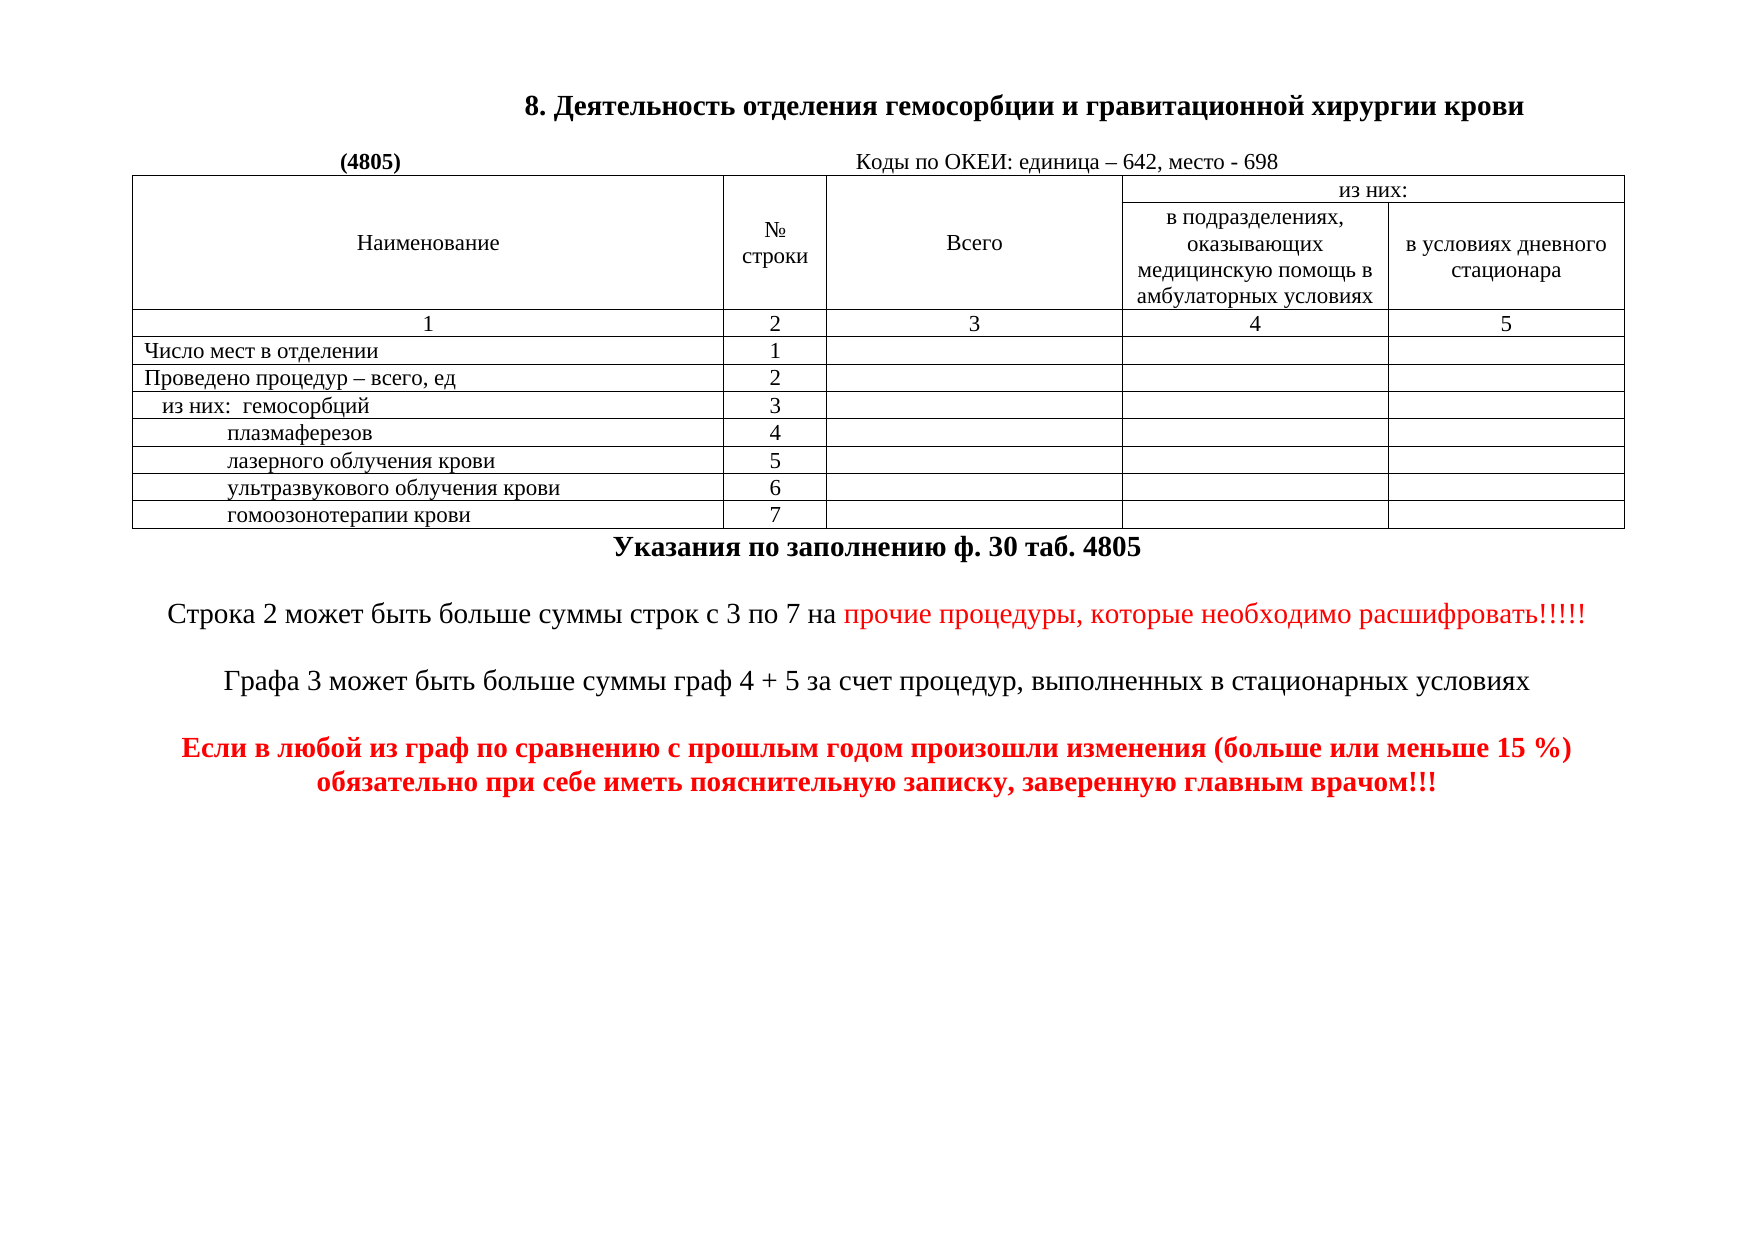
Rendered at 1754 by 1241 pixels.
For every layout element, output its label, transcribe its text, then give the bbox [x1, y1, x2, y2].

text Строка 2 может быть больше суммы строк с 3 по 7 на прочие процедуры, которые необходимо расшифровать!!!!! [118, 596, 1636, 629]
table_cell 2 [724, 310, 826, 336]
table_cell [1389, 419, 1624, 446]
table_cell 3 [827, 310, 1122, 336]
text (4805) Коды по ОКЕИ: единица – 642, место - 698 [340, 148, 1636, 175]
table_cell 6 [724, 474, 826, 500]
table_header из них: [1123, 176, 1624, 202]
table_cell 5 [1389, 310, 1624, 336]
table_cell [1123, 337, 1388, 363]
table_cell [827, 419, 1122, 446]
table_cell [827, 474, 1122, 500]
table_cell 5 [724, 447, 826, 473]
table_cell [827, 365, 1122, 391]
table_cell гомоозонотерапии крови [133, 501, 723, 528]
table_header Всего [827, 176, 1122, 309]
table_cell 3 [724, 392, 826, 418]
table_cell из них: гемосорбций [133, 392, 723, 418]
table_cell в условиях дневного стационара [1389, 203, 1624, 309]
table_cell [827, 392, 1122, 418]
table_cell [1123, 501, 1388, 528]
table_cell лазерного облучения крови [133, 447, 723, 473]
table_cell 4 [1123, 310, 1388, 336]
table_cell [1389, 365, 1624, 391]
table_cell 1 [724, 337, 826, 363]
table_cell [1389, 447, 1624, 473]
table_cell [1123, 392, 1388, 418]
table_cell [1123, 419, 1388, 446]
table_cell 2 [724, 365, 826, 391]
text Указания по заполнению ф. 30 таб. 4805 [118, 529, 1636, 562]
text Графа 3 может быть больше суммы граф 4 + 5 за счет процедур, выполненных в стационарных условиях [118, 663, 1636, 697]
table_cell [827, 337, 1122, 363]
table_cell [827, 501, 1122, 528]
text 8. Деятельность отделения гемосорбции и гравитационной хирургии крови [413, 88, 1636, 122]
table_cell 1 [133, 310, 723, 336]
table_cell Число мест в отделении [133, 337, 723, 363]
table_cell плазмаферезов [133, 419, 723, 446]
table_cell [1123, 447, 1388, 473]
table_cell [1389, 337, 1624, 363]
text Если в любой из граф по сравнению с прошлым годом произошли изменения (больше или меньше 15 %) обязательно при себе иметь пояснительную записку, заверенную главным врачом!!! [118, 730, 1636, 797]
table_cell [827, 447, 1122, 473]
table_cell [1389, 474, 1624, 500]
table_header № строки [724, 176, 826, 309]
table_cell в подразделениях, оказывающих медицинскую помощь в амбулаторных условиях [1123, 203, 1388, 309]
table_cell Проведено процедур – всего, ед [133, 365, 723, 391]
table_cell ультразвукового облучения крови [133, 474, 723, 500]
table_cell [1389, 392, 1624, 418]
table_cell [1123, 365, 1388, 391]
table_cell 7 [724, 501, 826, 528]
table_cell [1123, 474, 1388, 500]
table_cell 4 [724, 419, 826, 446]
table_header Наименование [133, 176, 723, 309]
table_cell [1389, 501, 1624, 528]
